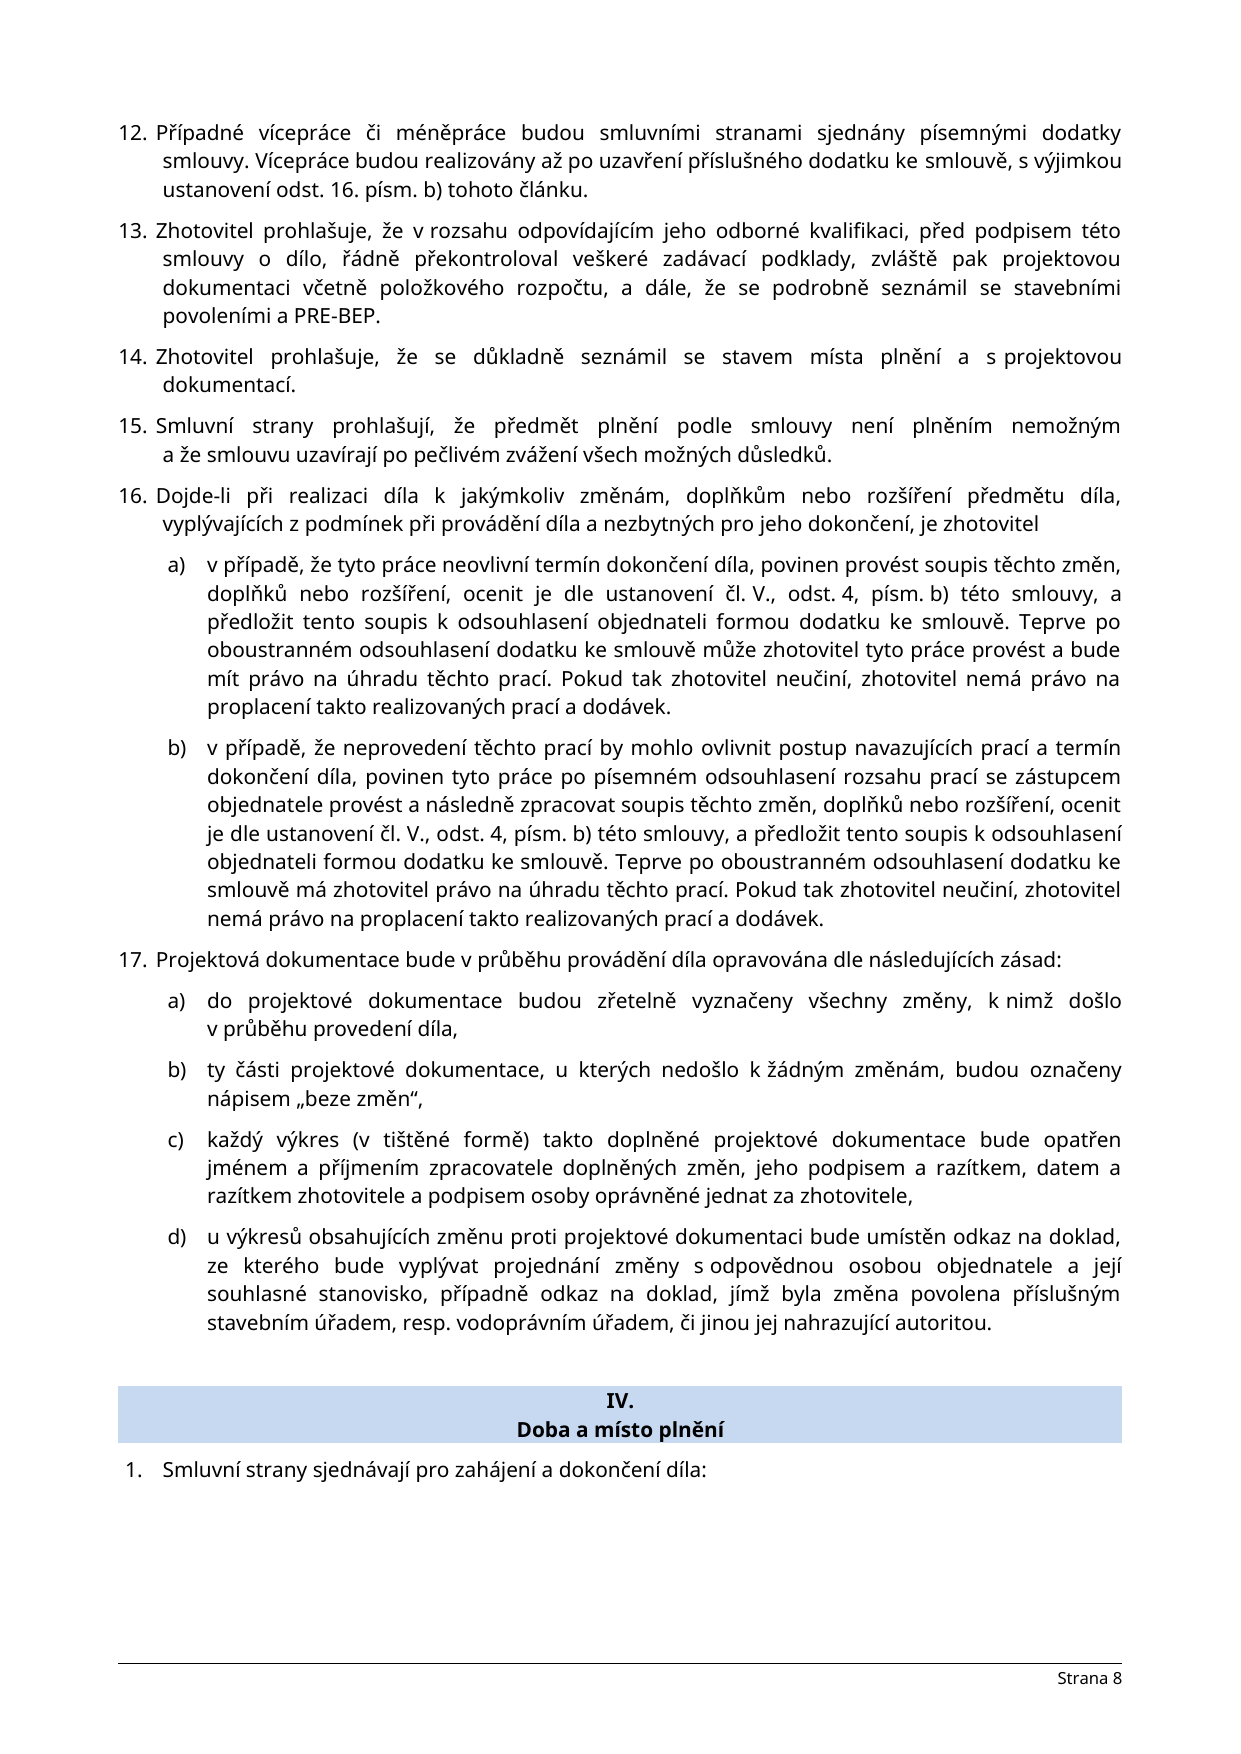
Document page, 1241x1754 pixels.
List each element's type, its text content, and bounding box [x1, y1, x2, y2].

list Smluvní strany sjednávají pro zahájení a dokončení díla: [125, 1456, 1122, 1484]
list Projektová dokumentace bude v průběhu provádění díla opravována dle následujících zásad: [118, 945, 1122, 973]
list Zhotovitel prohlašuje, že v rozsahu odpovídajícím jeho odborné kvalifikaci, před podpisem této smlouvy o dílo, řádně překontroloval veškeré zadávací podklady, zvláště pak projektovou dokumentaci včetně položkového rozpočtu, a dále, že se podrobně seznámil se stavebními povoleními a PRE-BEP. [118, 216, 1122, 330]
list Případné vícepráce či méněpráce budou smluvními stranami sjednány písemnými dodatky smlouvy. Vícepráce budou realizovány až po uzavření příslušného dodatku ke smlouvě, s výjimkou ustanovení odst. 16. písm. b) tohoto článku. [118, 118, 1122, 203]
list ty části projektové dokumentace, u kterých nedošlo k žádným změnám, budou označeny nápisem „beze změn“, [167, 1055, 1122, 1112]
text Doba a místo plnění [118, 1415, 1122, 1443]
list v případě, že tyto práce neovlivní termín dokončení díla, povinen provést soupis těchto změn, doplňků nebo rozšíření, ocenit je dle ustanovení čl. V., odst. 4, písm. b) této smlouvy, a předložit tento soupis k odsouhlasení objednateli formou dodatku ke smlouvě. Teprve po oboustranném odsouhlasení dodatku ke smlouvě může zhotovitel tyto práce provést a bude mít právo na úhradu těchto prací. Pokud tak zhotovitel neučiní, zhotovitel nemá právo na proplacení takto realizovaných prací a dodávek. [167, 550, 1122, 721]
list Smluvní strany prohlašují, že předmět plnění podle smlouvy není plněním nemožným a že smlouvu uzavírají po pečlivém zvážení všech možných důsledků. [118, 412, 1122, 468]
list Dojde-li při realizaci díla k jakýmkoliv změnám, doplňkům nebo rozšíření předmětu díla, vyplývajících z podmínek při provádění díla a nezbytných pro jeho dokončení, je zhotovitel [118, 481, 1122, 538]
list v případě, že neprovedení těchto prací by mohlo ovlivnit postup navazujících prací a termín dokončení díla, povinen tyto práce po písemném odsouhlasení rozsahu prací se zástupcem objednatele provést a následně zpracovat soupis těchto změn, doplňků nebo rozšíření, ocenit je dle ustanovení čl. V., odst. 4, písm. b) této smlouvy, a předložit tento soupis k odsouhlasení objednateli formou dodatku ke smlouvě. Teprve po oboustranném odsouhlasení dodatku ke smlouvě má zhotovitel právo na úhradu těchto prací. Pokud tak zhotovitel neučiní, zhotovitel nemá právo na proplacení takto realizovaných prací a dodávek. [167, 733, 1122, 932]
list každý výkres (v tištěné formě) takto doplněné projektové dokumentace bude opatřen jménem a příjmením zpracovatele doplněných změn, jeho podpisem a razítkem, datem a razítkem zhotovitele a podpisem osoby oprávněné jednat za zhotovitele, [167, 1125, 1122, 1210]
text IV. [118, 1386, 1122, 1415]
list do projektové dokumentace budou zřetelně vyznačeny všechny změny, k nimž došlo v průběhu provedení díla, [167, 986, 1122, 1043]
list u výkresů obsahujících změnu proti projektové dokumentaci bude umístěn odkaz na doklad, ze kterého bude vyplývat projednání změny s odpovědnou osobou objednatele a její souhlasné stanovisko, případně odkaz na doklad, jímž byla změna povolena příslušným stavebním úřadem, resp. vodoprávním úřadem, či jinou jej nahrazující autoritou. [167, 1222, 1122, 1336]
list Zhotovitel prohlašuje, že se důkladně seznámil se stavem místa plnění a s projektovou dokumentací. [118, 342, 1122, 399]
